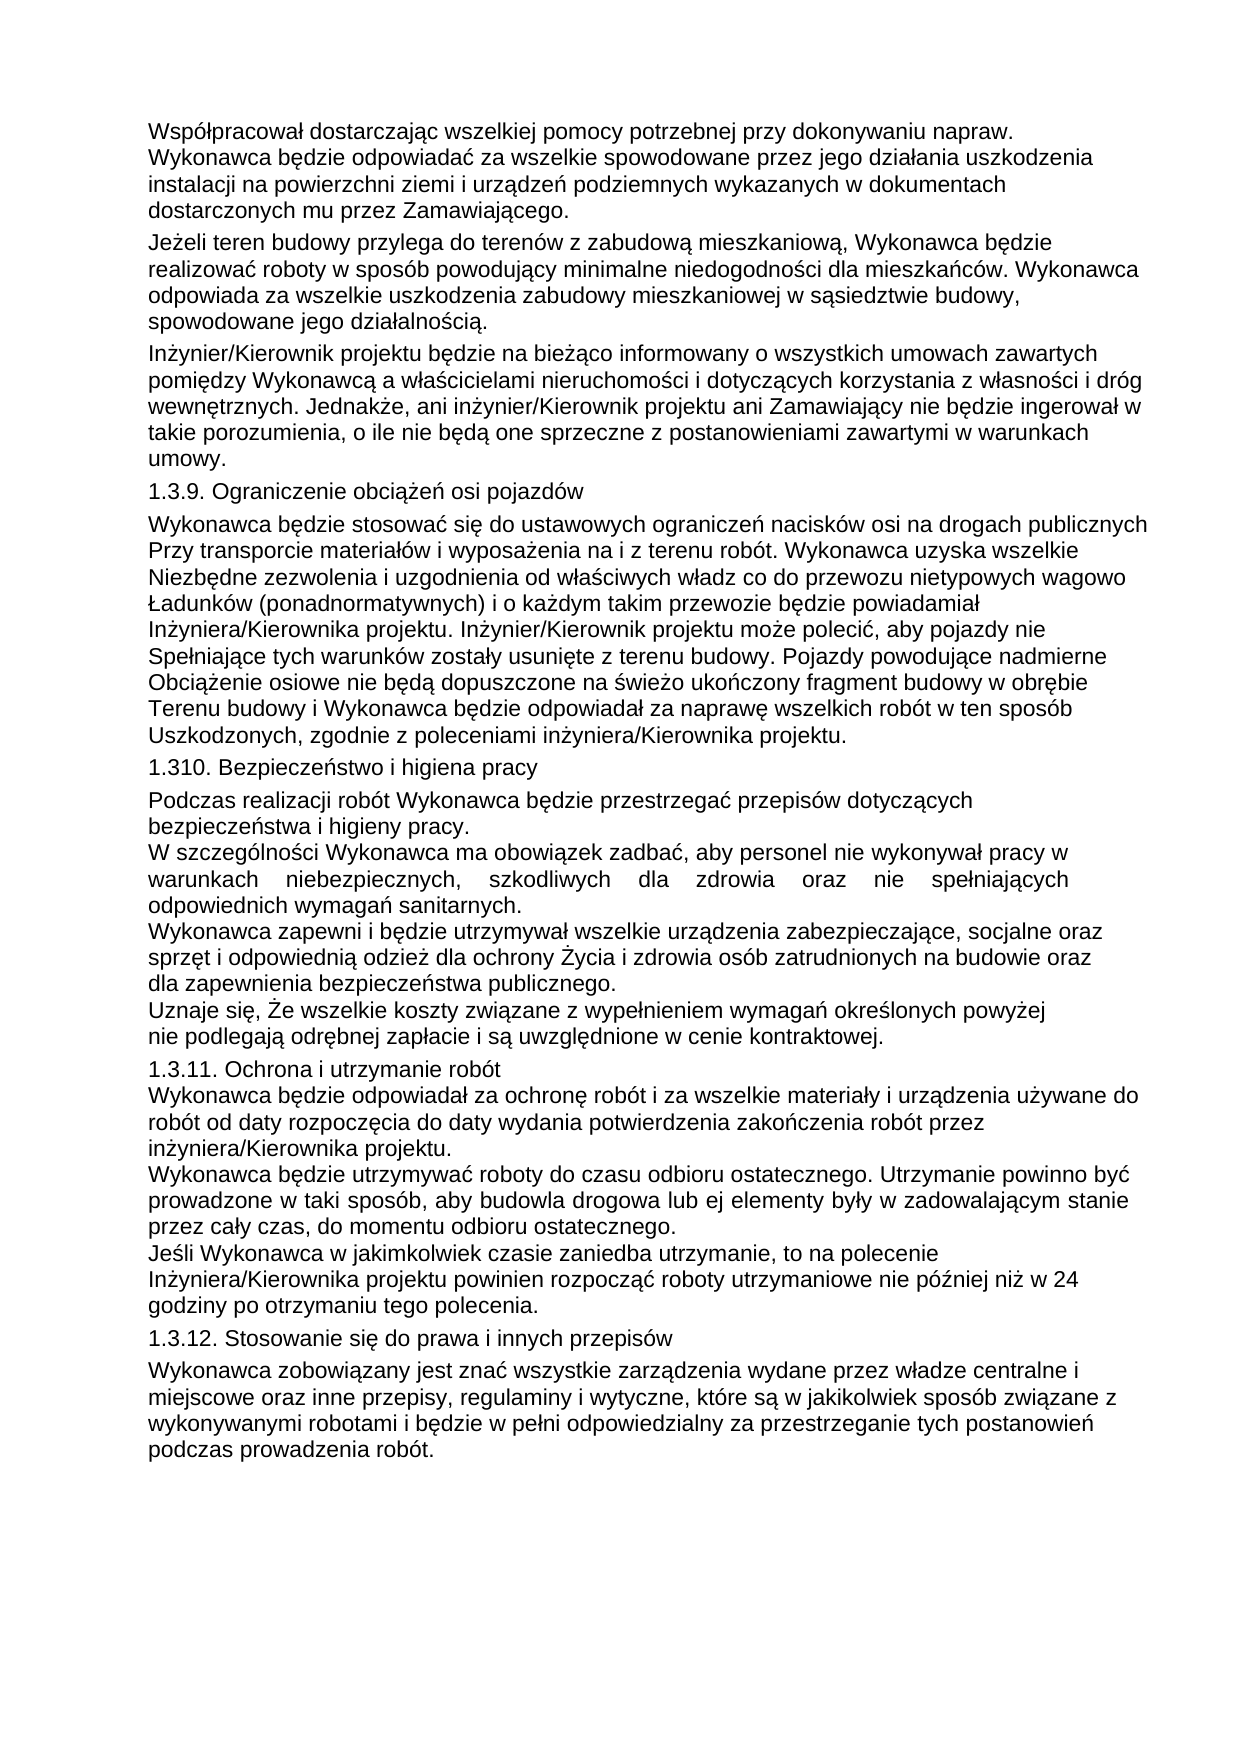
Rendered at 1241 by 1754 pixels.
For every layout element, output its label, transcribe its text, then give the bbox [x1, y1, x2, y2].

text 1.310. Bezpieczeństwo i higiena pracy [148, 754, 1153, 781]
text Spełniające tych warunków zostały usunięte z terenu budowy. Pojazdy powodujące nadmierne [148, 643, 1153, 669]
text Inżyniera/Kierownika projektu. Inżynier/Kierownik projektu może polecić, aby pojazdy nie [148, 616, 1153, 643]
text 1.3.11. Ochrona i utrzymanie robót [148, 1056, 1153, 1082]
text Obciążenie osiowe nie będą dopuszczone na świeżo ukończony fragment budowy w obrębie [148, 669, 1153, 695]
text Wykonawca zapewni i będzie utrzymywał wszelkie urządzenia zabezpieczające, socjalne oraz sprzęt i odpowiednią odzież dla ochrony Życia i zdrowia osób zatrudnionych na budowie oraz dla zapewnienia bezpieczeństwa publicznego. [148, 918, 1128, 997]
text 1.3.12. Stosowanie się do prawa i innych przepisów [148, 1325, 1153, 1351]
text Wykonawca zobowiązany jest znać wszystkie zarządzenia wydane przez władze centralne i miejscowe oraz inne przepisy, regulaminy i wytyczne, które są w jakikolwiek sposób związane z wykonywanymi robotami i będzie w pełni odpowiedzialny za przestrzeganie tych postanowień podczas prowadzenia robót. [148, 1358, 1117, 1462]
text Podczas realizacji robót Wykonawca będzie przestrzegać przepisów dotyczących bezpieczeństwa i higieny pracy. [148, 787, 1142, 839]
text Wykonawca będzie stosować się do ustawowych ograniczeń nacisków osi na drogach publicznych [148, 511, 1153, 537]
text Przy transporcie materiałów i wyposażenia na i z terenu robót. Wykonawca uzyska wszelkie [148, 537, 1153, 564]
text Uszkodzonych, zgodnie z poleceniami inżyniera/Kierownika projektu. [148, 722, 1153, 748]
text Niezbędne zezwolenia i uzgodnienia od właściwych władz co do przewozu nietypowych wagowo [148, 564, 1153, 590]
text Jeśli Wykonawca w jakimkolwiek czasie zaniedba utrzymanie, to na polecenie [148, 1240, 1153, 1266]
text Inżynier/Kierownik projektu będzie na bieżąco informowany o wszystkich umowach zawartych pomiędzy Wykonawcą a właścicielami nieruchomości i dotyczących korzystania z własności i dróg wewnętrznych. Jednakże, ani inżynier/Kierownik projektu ani Zamawiający nie będzie ingerował w takie porozumienia, o ile nie będą one sprzeczne z postanowieniami zawartymi w warunkach umowy. [148, 341, 1146, 472]
text Ładunków (ponadnormatywnych) i o każdym takim przewozie będzie powiadamiał [148, 590, 1153, 616]
text Wykonawca będzie utrzymywać roboty do czasu odbioru ostatecznego. Utrzymanie powinno być prowadzone w taki sposób, aby budowla drogowa lub ej elementy były w zadowalającym stanie przez cały czas, do momentu odbioru ostatecznego. [148, 1161, 1130, 1239]
text Wykonawca będzie odpowiadał za ochronę robót i za wszelkie materiały i urządzenia używane do robót od daty rozpoczęcia do daty wydania potwierdzenia zakończenia robót przez inżyniera/Kierownika projektu. [148, 1082, 1140, 1161]
text Inżyniera/Kierownika projektu powinien rozpocząć roboty utrzymaniowe nie później niż w 24 godziny po otrzymaniu tego polecenia. [148, 1266, 1080, 1318]
text Jeżeli teren budowy przylega do terenów z zabudową mieszkaniową, Wykonawca będzie realizować roboty w sposób powodujący minimalne niedogodności dla mieszkańców. Wykonawca odpowiada za wszelkie uszkodzenia zabudowy mieszkaniowej w sąsiedztwie budowy, spowodowane jego działalnością. [148, 230, 1144, 334]
text Uznaje się, Że wszelkie koszty związane z wypełnieniem wymagań określonych powyżej nie podlegają odrębnej zapłacie i są uwzględnione w cenie kontraktowej. [148, 997, 1082, 1049]
text 1.3.9. Ograniczenie obciążeń osi pojazdów [148, 478, 1153, 505]
text Współpracował dostarczając wszelkiej pomocy potrzebnej przy dokonywaniu napraw. Wykonawca będzie odpowiadać za wszelkie spowodowane przez jego działania uszkodzenia instalacji na powierzchni ziemi i urządzeń podziemnych wykazanych w dokumentach dostarczonych mu przez Zamawiającego. [148, 118, 1140, 223]
text Terenu budowy i Wykonawca będzie odpowiadał za naprawę wszelkich robót w ten sposób [148, 695, 1153, 722]
text W szczególności Wykonawca ma obowiązek zadbać, aby personel nie wykonywał pracy w warunkach niebezpiecznych, szkodliwych dla zdrowia oraz nie spełniających odpowiednich wymagań sanitarnych. [148, 840, 1069, 918]
